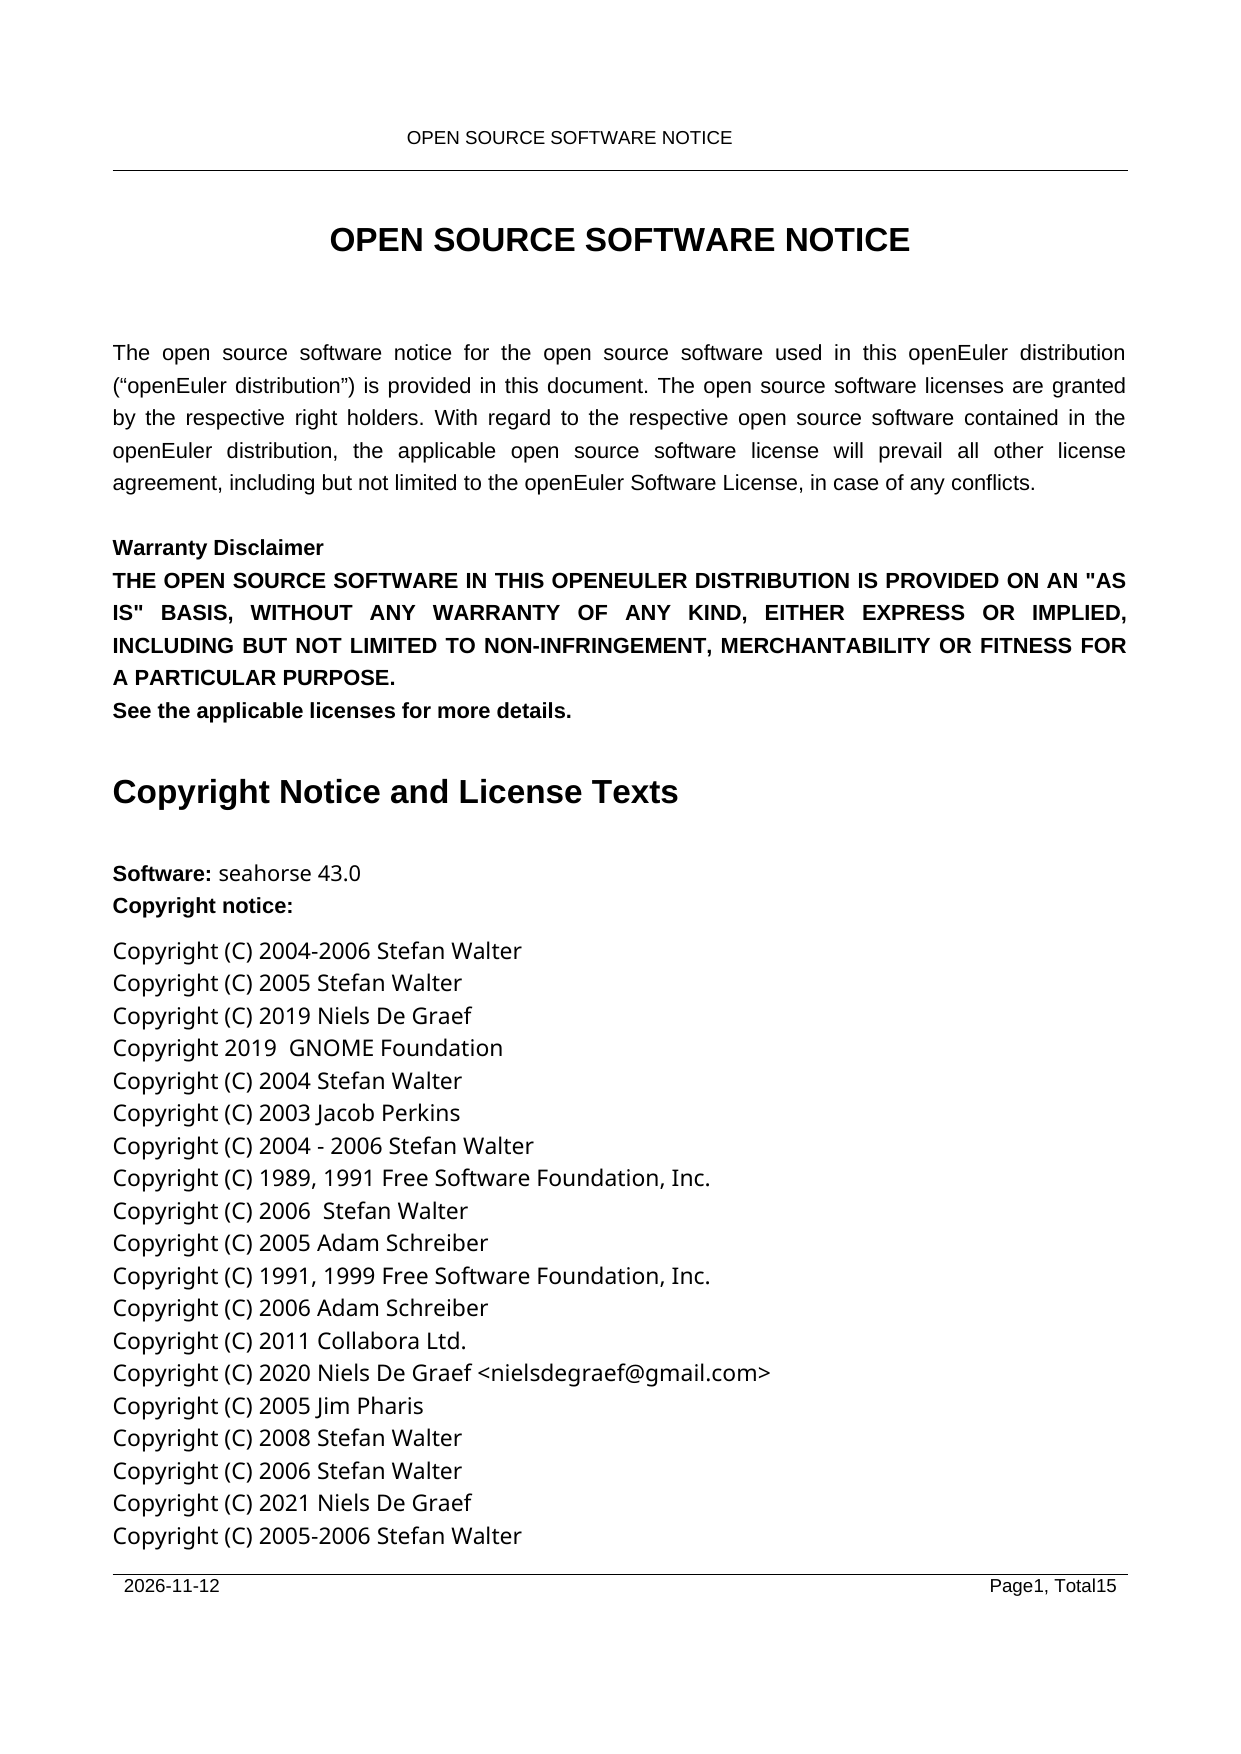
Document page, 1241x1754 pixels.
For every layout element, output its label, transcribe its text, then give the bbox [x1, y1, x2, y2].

text Copyright Notice and License Texts [112, 759, 1128, 824]
text Warranty Disclaimer [112, 531, 1128, 564]
text The open source software notice for the open source software used in this openEuler distribution (“openEuler distribution”) is provided in this document. The open source software licenses are granted by the respective right holders. With regard to the respective open source software contained in the openEuler distribution, the applicable open source software license will prevail all other license agreement, including but not limited to the openEuler Software License, in case of any conflicts. [112, 336, 1128, 499]
text THE OPEN SOURCE SOFTWARE IN THIS OPENEULER DISTRIBUTION IS PROVIDED ON AN "AS IS" BASIS, WITHOUT ANY WARRANTY OF ANY KIND, EITHER EXPRESS OR IMPLIED, INCLUDING BUT NOT LIMITED TO NON-INFRINGEMENT, MERCHANTABILITY OR FITNESS FOR A PARTICULAR PURPOSE. See the applicable licenses for more details. [112, 564, 1128, 726]
text Copyright notice: [112, 889, 1128, 921]
text OPEN SOURCE SOFTWARE NOTICE [112, 206, 1128, 271]
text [112, 934, 1128, 1551]
title Software: seahorse 43.0 [112, 856, 1128, 889]
